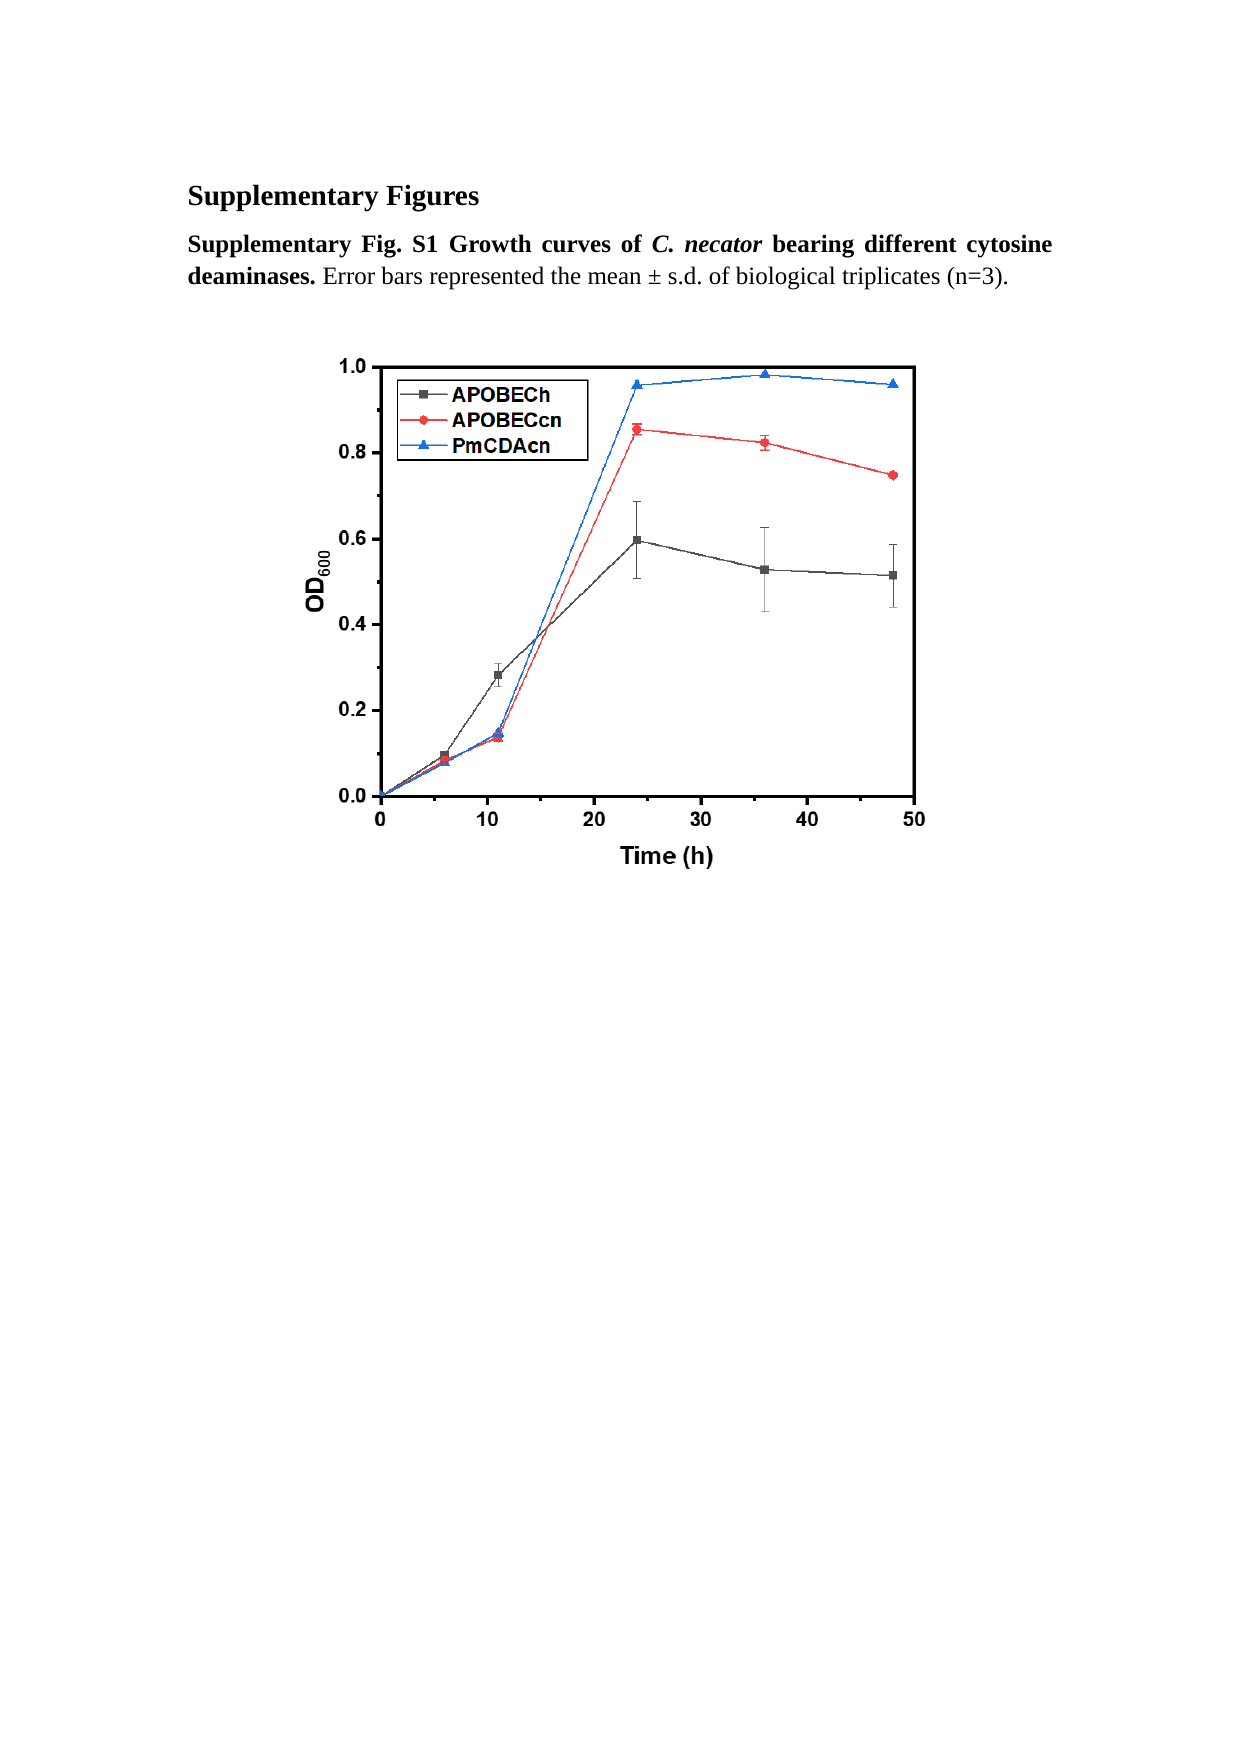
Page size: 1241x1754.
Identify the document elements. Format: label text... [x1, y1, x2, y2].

text Supplementary Figures [187, 162, 1053, 227]
picture [282, 324, 959, 900]
text Supplementary Fig. S1 Growth curves of C. necator bearing different cytosine deaminases. Error bars represented the mean ± s.d. of biological triplicates (n=3). [187, 227, 1053, 292]
